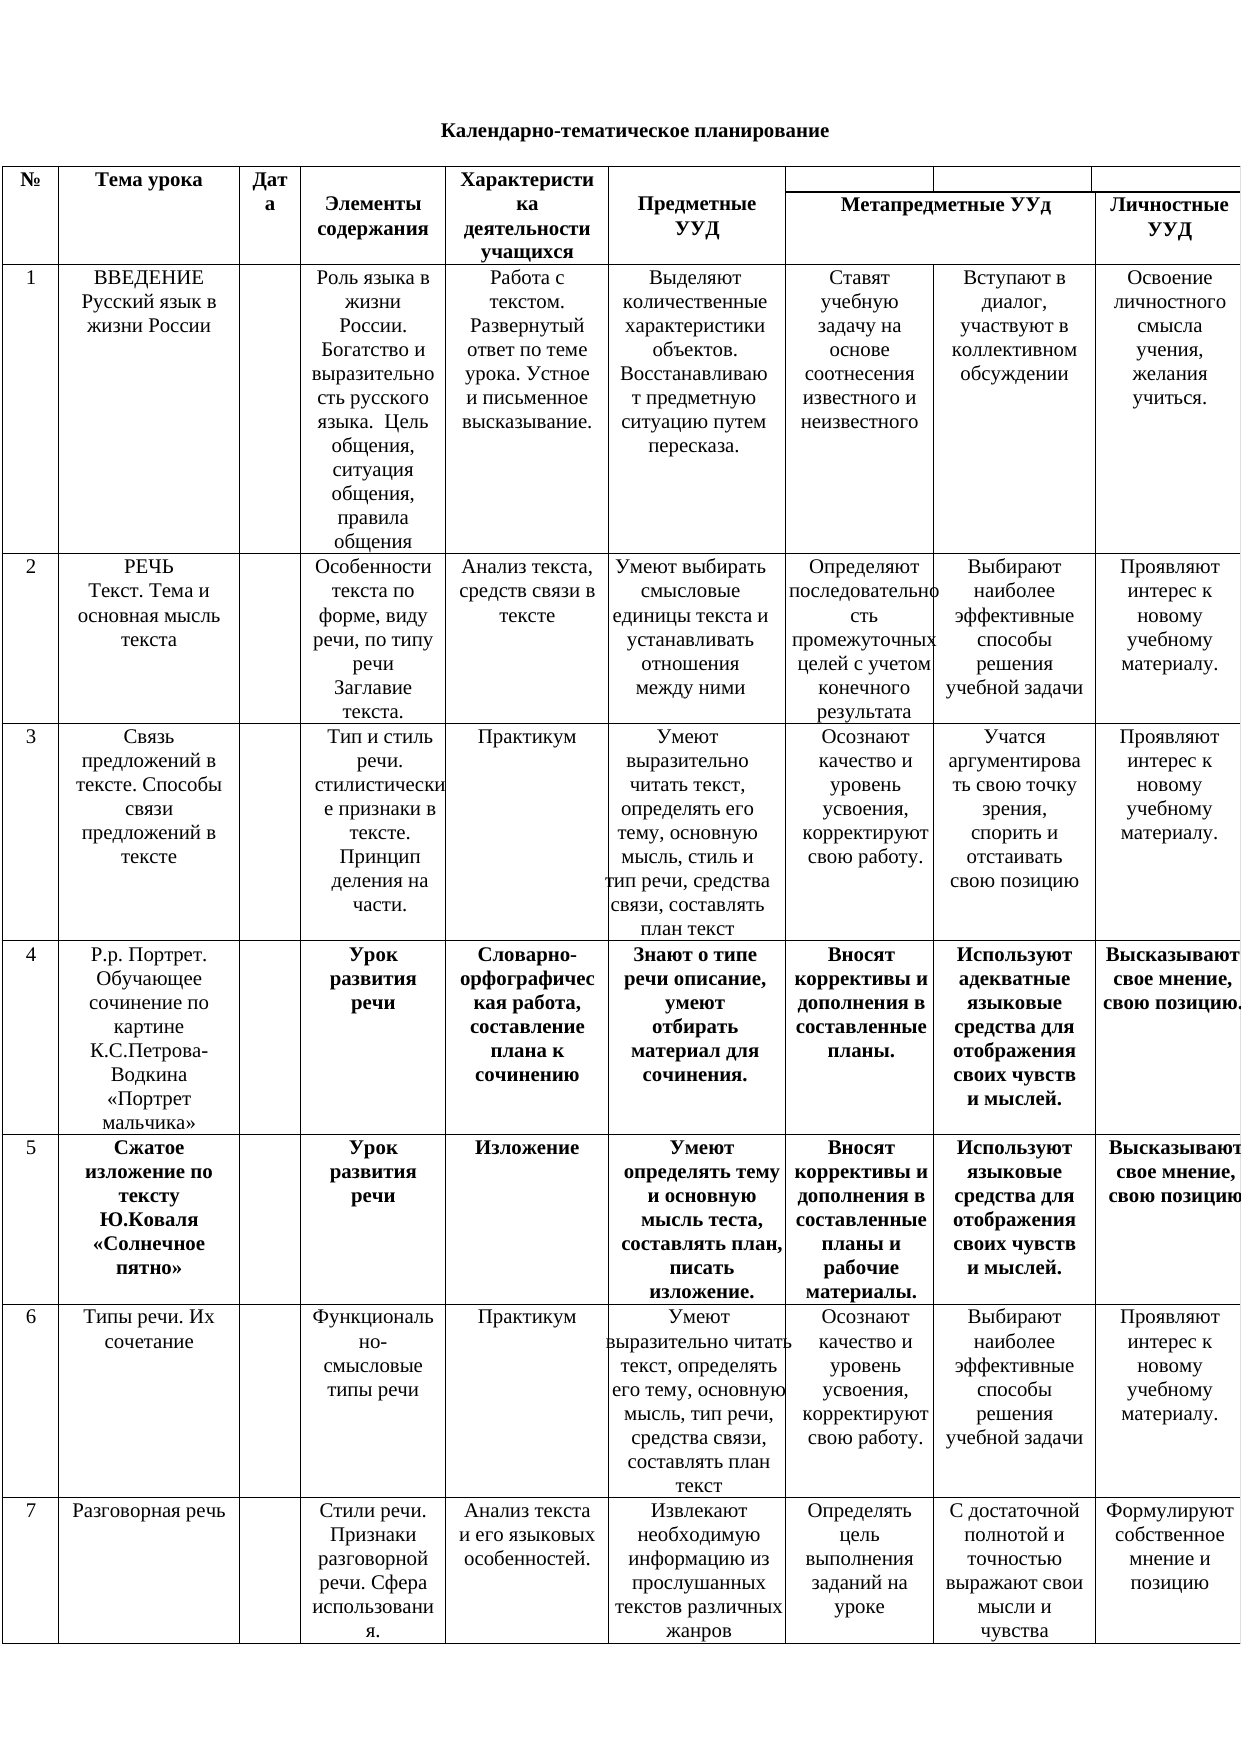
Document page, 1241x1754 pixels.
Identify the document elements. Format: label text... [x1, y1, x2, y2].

table_cell Словарно- орфографическая работа, составление плана к сочинению [446, 941, 608, 1134]
table_cell Выделяют количественные характеристики объектов. Восстанавливают предметную ситуацию путем пересказа. [609, 265, 785, 553]
table_cell Осознают качество и уровень усвоения, корректируют свою работу. [786, 1305, 933, 1497]
table_cell Практикум [446, 724, 608, 940]
table_cell Выбирают наиболее эффективные способы решения учебной задачи [934, 554, 1095, 723]
table_cell Урок развития речи [301, 1135, 445, 1303]
table_header № [3, 167, 58, 263]
table_cell Знают о типе речи описание, умеют отбирать материал для сочинения. [609, 941, 785, 1134]
table_cell Определять цель выполнения заданий на уроке [786, 1498, 933, 1642]
table_header Характеристика деятельности учащихся [446, 167, 608, 263]
table_cell ВВЕДЕНИЕ Русский язык в жизни России [59, 265, 239, 553]
table_cell Функционально-смысловые типы речи [301, 1305, 445, 1497]
table_cell Разговорная речь [59, 1498, 239, 1642]
table_cell Р.р. Портрет. Обучающее сочинение по картине К.С.Петрова-Водкина «Портрет мальчика» [59, 941, 239, 1134]
table_cell Анализ текста и его языковых особенностей. [446, 1498, 608, 1642]
table_cell Типы речи. Их сочетание [59, 1305, 239, 1497]
table_cell Ставят учебную задачу на основе соотнесения известного и неизвестного [786, 265, 933, 553]
table_cell 4 [3, 941, 58, 1134]
table_cell Осознают качество и уровень усвоения, корректируют свою работу. [786, 724, 933, 940]
table_cell [240, 554, 300, 723]
table_cell [240, 941, 300, 1134]
table_cell Роль языка в жизни России. Богатство и выразительность русского языка. Цель общения, ситуация общения, правила общения [301, 265, 445, 553]
table_cell Работа с текстом. Развернутый ответ по теме урока. Устное и письменное высказывание. [446, 265, 608, 553]
table_cell Вносят коррективы и дополнения в составленные планы и рабочие материалы. [786, 1135, 933, 1303]
table_header Тема урока [59, 167, 239, 263]
table_cell Анализ текста, средств связи в тексте [446, 554, 608, 723]
table_cell Выбирают наиболее эффективные способы решения учебной задачи [934, 1305, 1095, 1497]
table_cell 5 [3, 1135, 58, 1303]
table_cell Умеют выбирать смысловые единицы текста и устанавливать отношения между ними [609, 554, 785, 723]
table_cell Проявляют интерес к новому учебному материалу. [1096, 724, 1240, 940]
table_cell Извлекают необходимую информацию из прослушанных текстов различных жанров [609, 1498, 785, 1642]
table_cell Учатся аргументировать свою точку зрения, спорить и отстаивать свою позицию [934, 724, 1095, 940]
table_cell Практикум [446, 1305, 608, 1497]
table_cell Используют языковые средства для отображения своих чувств и мыслей. [934, 1135, 1095, 1303]
table_cell 2 [3, 554, 58, 723]
table_cell Тип и стиль речи. стилистические признаки в тексте. Принцип деления на части. [301, 724, 445, 940]
table_cell Сжатое изложение по тексту Ю.Коваля «Солнечное пятно» [59, 1135, 239, 1303]
table_cell Личностные УУД [1096, 193, 1240, 263]
table_cell [240, 1135, 300, 1303]
table_cell [240, 265, 300, 553]
table_cell Умеют определять тему и основную мысль теста, составлять план, писать изложение. [609, 1135, 785, 1303]
table_cell Проявляют интерес к новому учебному материалу. [1096, 554, 1240, 723]
table_cell РЕЧЬ Текст. Тема и основная мысль текста [59, 554, 239, 723]
table_cell С достаточной полнотой и точностью выражают свои мысли и чувства [934, 1498, 1095, 1642]
table_header [934, 167, 1091, 191]
table_cell Определяют последовательность промежуточных целей с учетом конечного результата [786, 554, 933, 723]
table_cell 3 [3, 724, 58, 940]
table_cell [240, 724, 300, 940]
table_cell [240, 1305, 300, 1497]
table_cell Проявляют интерес к новому учебному материалу. [1096, 1305, 1240, 1497]
table_cell Освоение личностного смысла учения, желания учиться. [1096, 265, 1240, 553]
table_cell Умеют выразительно читать текст, определять его тему, основную мысль, стиль и тип речи, средства связи, составлять план текст [609, 724, 785, 940]
table_header [1092, 167, 1240, 191]
table_cell Вносят коррективы и дополнения в составленные планы. [786, 941, 933, 1134]
table_cell Изложение [446, 1135, 608, 1303]
table_cell 7 [3, 1498, 58, 1642]
table_header Дата [240, 167, 300, 263]
table_cell Урок развития речи [301, 941, 445, 1134]
table_header Элементы содержания [301, 167, 445, 263]
table_cell Высказывают свое мнение, свою позицию. [1096, 941, 1240, 1134]
table_cell 1 [3, 265, 58, 553]
table_cell Высказывают свое мнение, свою позицию [1096, 1135, 1240, 1303]
table_cell Умеют выразительно читать текст, определять его тему, основную мысль, тип речи, средства связи, составлять план текст [609, 1305, 785, 1497]
text Календарно-тематическое планирование [77, 118, 1193, 142]
table_cell Стили речи. Признаки разговорной речи. Сфера использования. [301, 1498, 445, 1642]
table_cell Связь предложений в тексте. Способы связи предложений в тексте [59, 724, 239, 940]
table_cell Особенности текста по форме, виду речи, по типу речи Заглавие текста. [301, 554, 445, 723]
table_cell Вступают в диалог, участвуют в коллективном обсуждении [934, 265, 1095, 553]
table_cell Формулируют собственное мнение и позицию [1096, 1498, 1240, 1642]
table_cell Метапредметные УУд [786, 193, 1095, 263]
table_cell 6 [3, 1305, 58, 1497]
table_cell [240, 1498, 300, 1642]
table_header [786, 167, 933, 191]
table_cell Используют адекватные языковые средства для отображения своих чувств и мыслей. [934, 941, 1095, 1134]
table_header Предметные УУД [609, 167, 785, 263]
